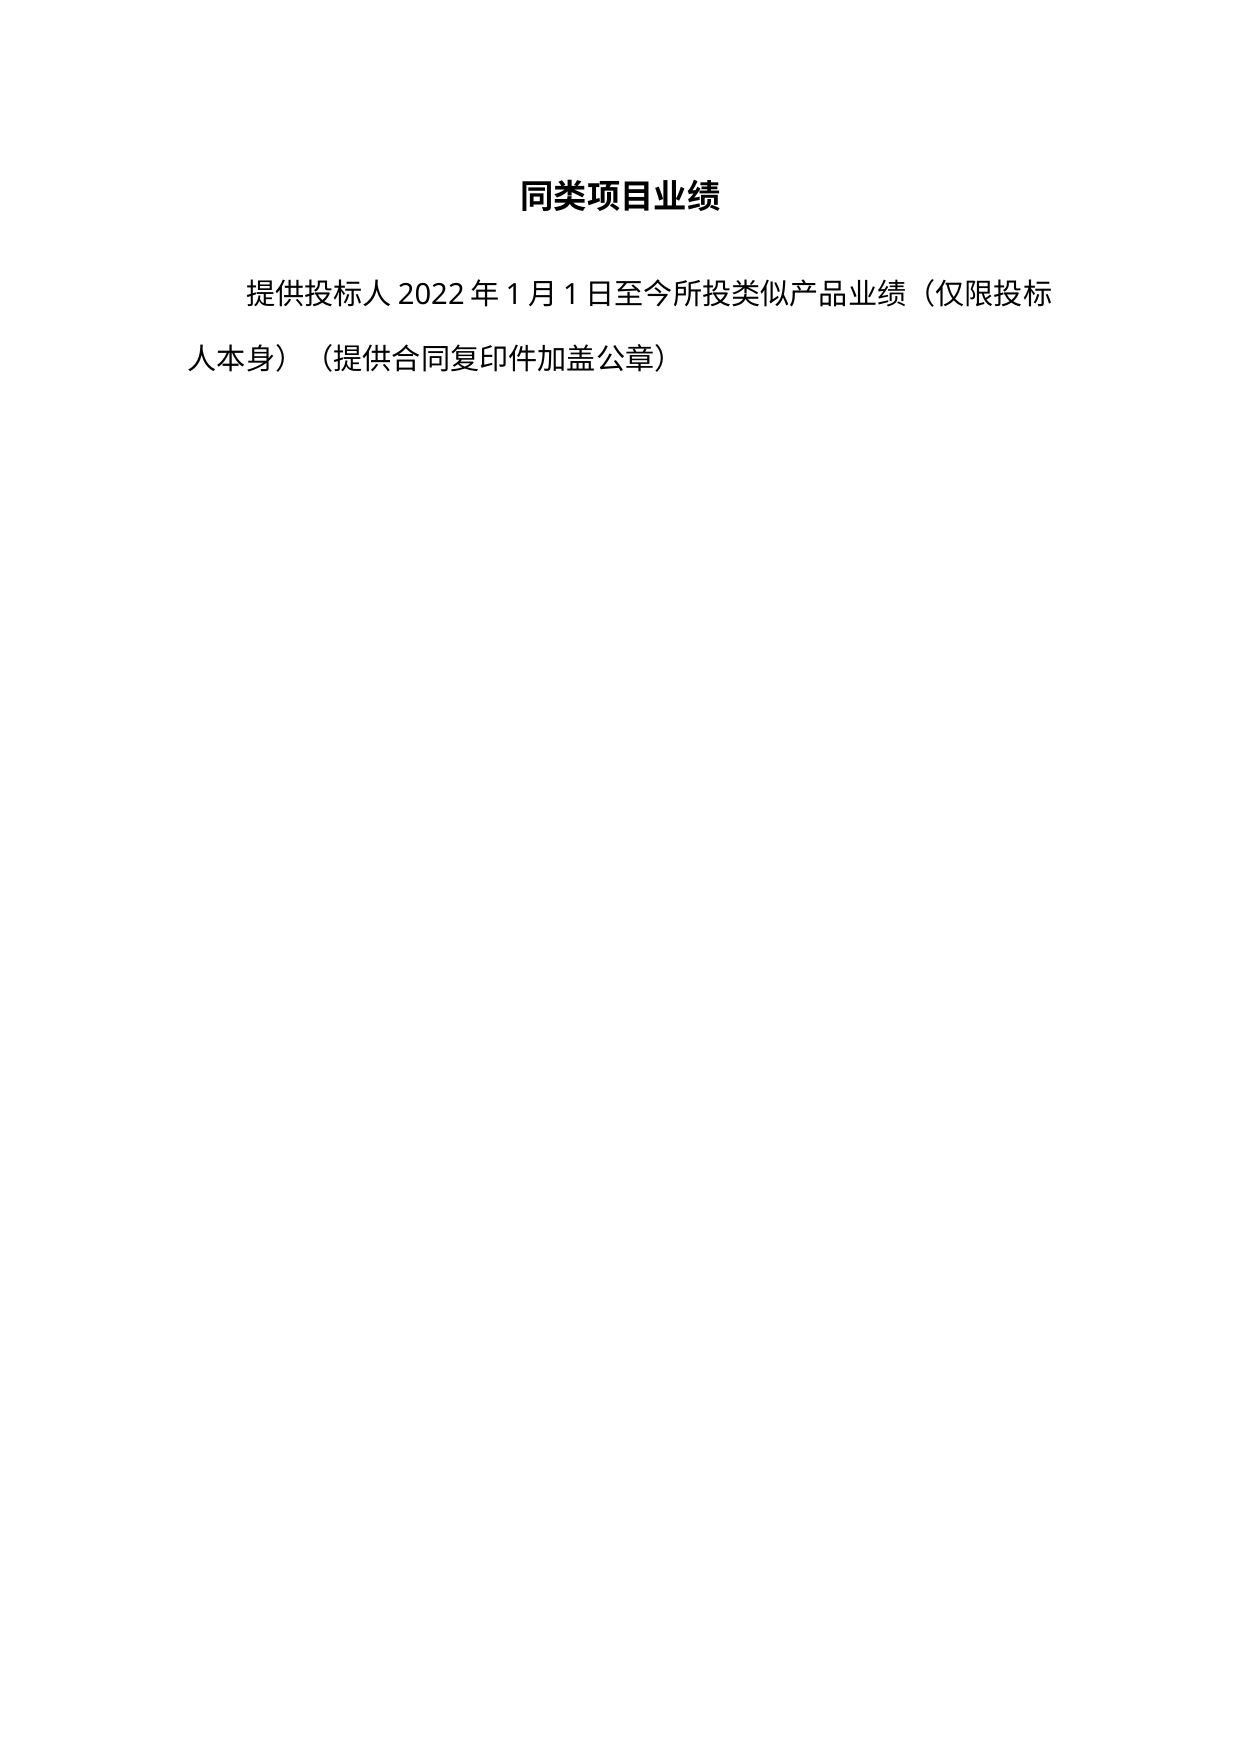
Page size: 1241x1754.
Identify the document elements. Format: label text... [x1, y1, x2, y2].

text 提供投标人2022年1月1日至今所投类似产品业绩（仅限投标人本身）（提供合同复印件加盖公章） [187, 259, 1053, 389]
text 同类项目业绩 [187, 162, 1053, 227]
